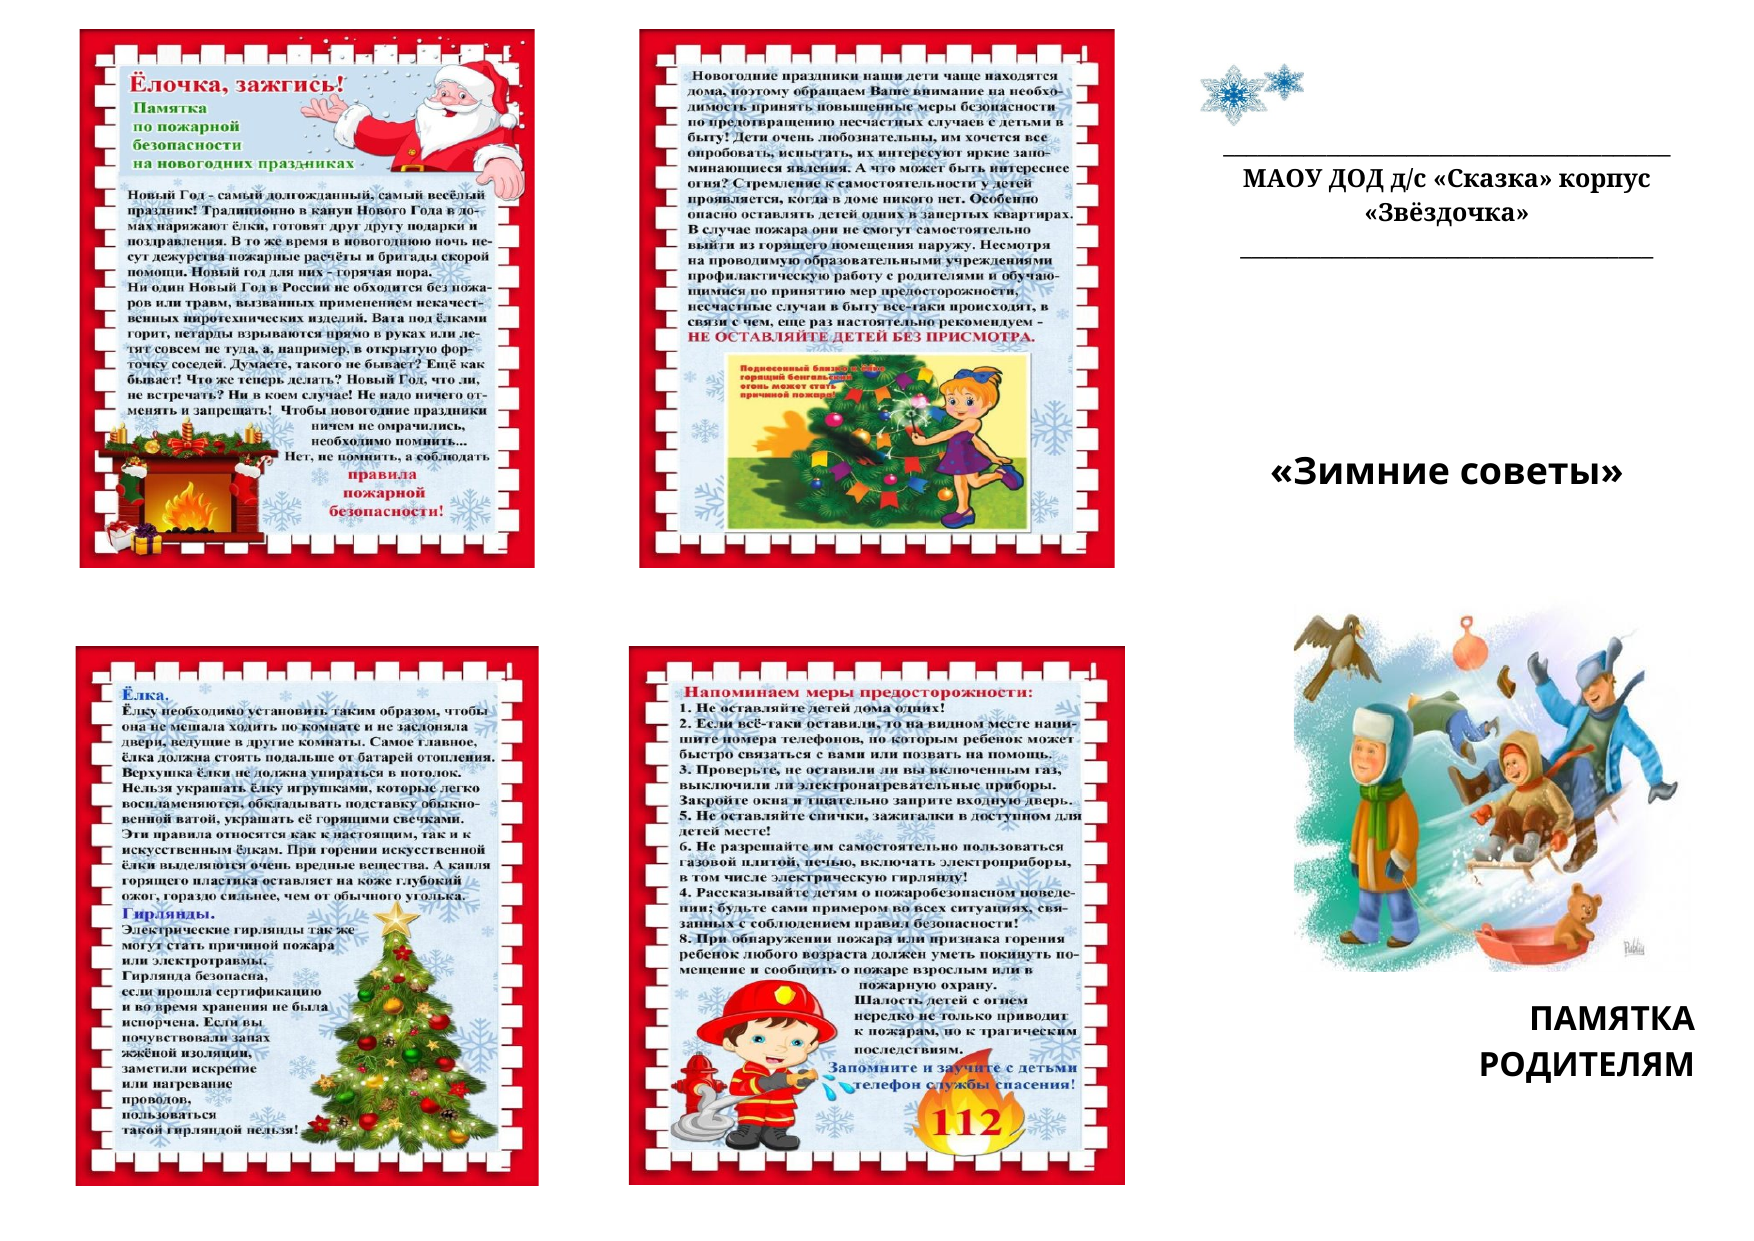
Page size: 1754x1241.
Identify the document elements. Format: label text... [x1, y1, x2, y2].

picture [639, 29, 1115, 568]
text ПАМЯТКА [1199, 723, 1695, 1041]
text ____________________________________ [1199, 229, 1695, 263]
text _______________________________________ [1199, 127, 1695, 161]
picture [75, 646, 539, 1186]
text «Зимние советы» [1199, 444, 1695, 496]
text МАОУ ДОД д/с «Сказка» корпус «Звёздочка» [1199, 161, 1695, 229]
picture [1198, 63, 1304, 127]
picture [628, 646, 1125, 1185]
picture [79, 29, 535, 568]
picture [1293, 596, 1691, 971]
text РОДИТЕЛЯМ [1199, 1041, 1695, 1086]
